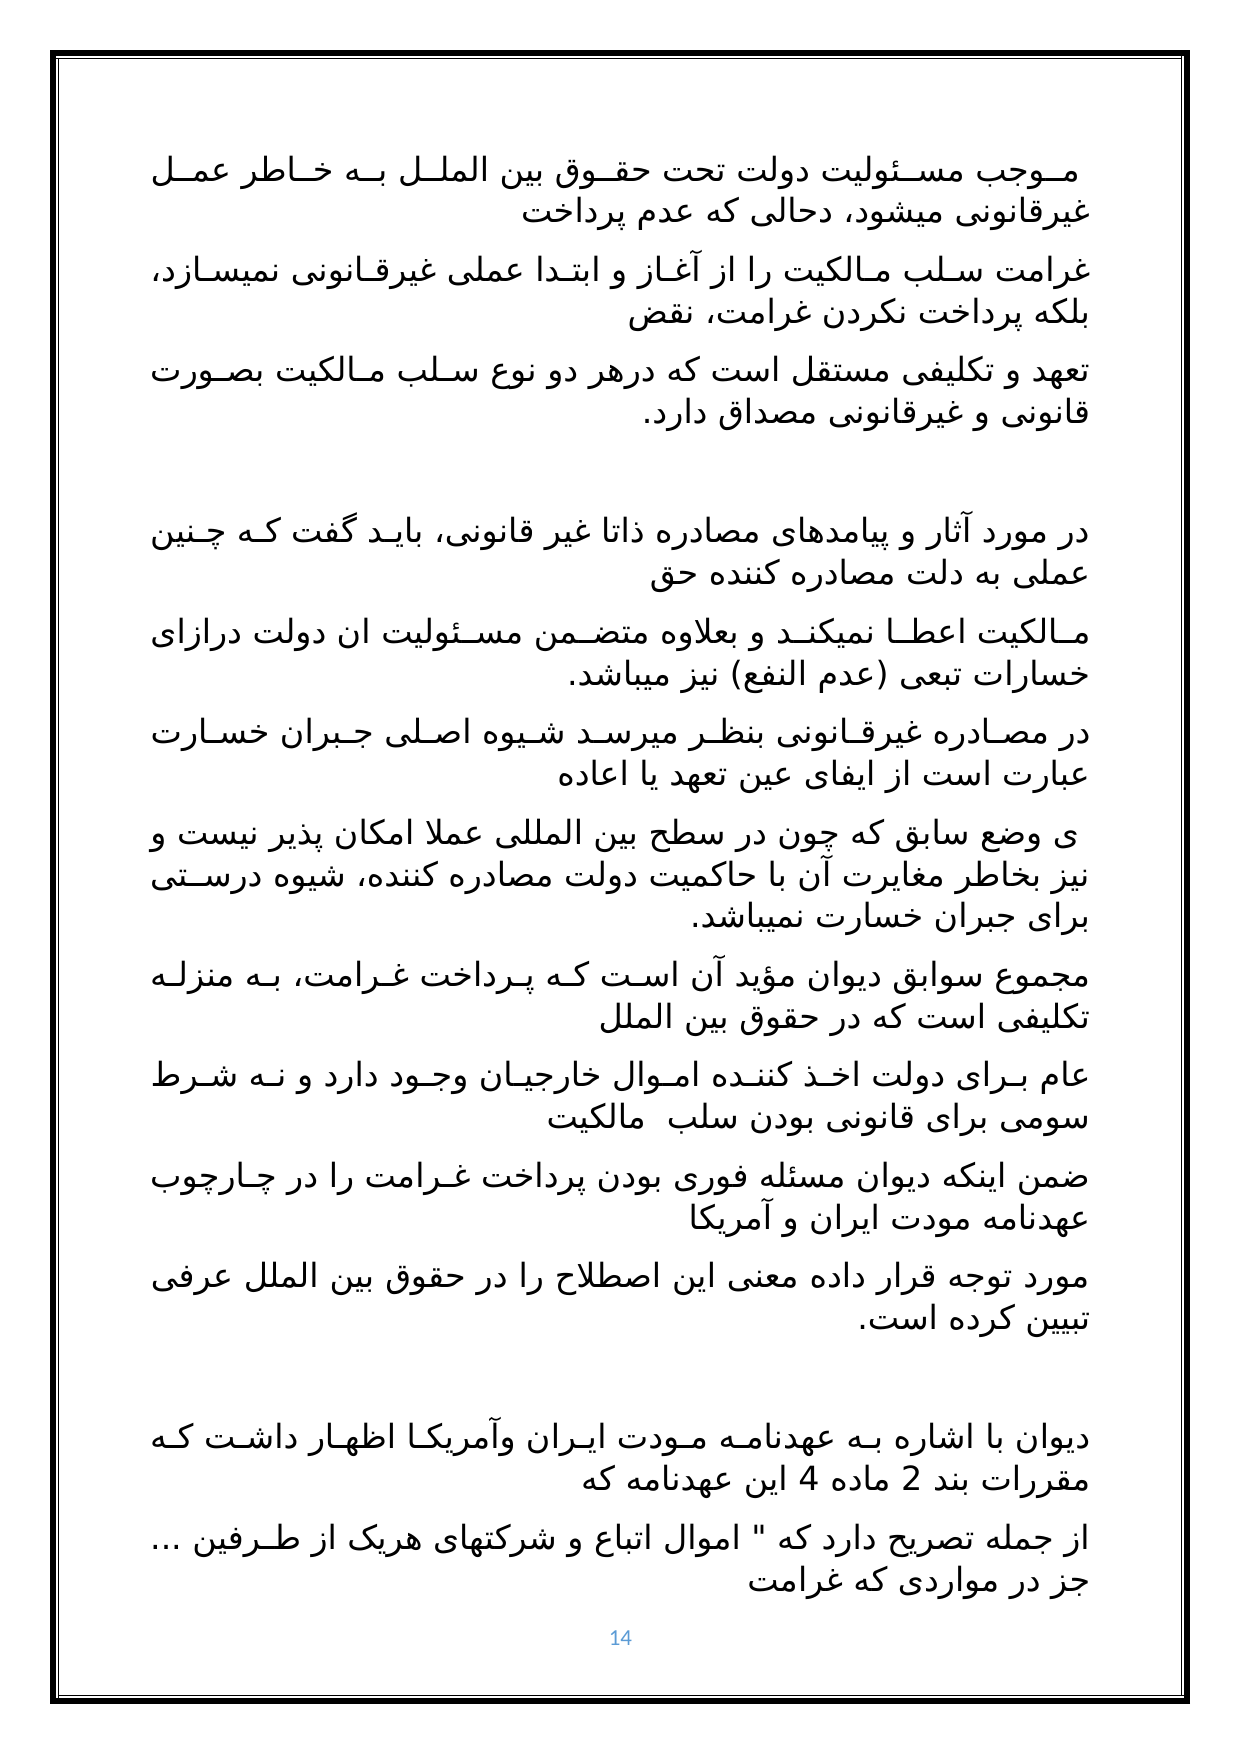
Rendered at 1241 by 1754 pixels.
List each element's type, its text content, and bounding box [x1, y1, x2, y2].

text غرامت سلب مالکیت را از آغاز و ابتدا عملی غیرقانونی نمیسازد، بلکه پرداخت نکردن غرامت، نقض [150, 250, 1090, 331]
text عام برای دولت اخذ کننده اموال خارجیان وجود دارد و نه شرط سومی برای قانونی بودن سلب مالکیت [150, 1056, 1090, 1137]
text موجب مسئولیت دولت تحت حقوق بین الملل به خاطر عمل غیرقانونی میشود، دحالی که عدم پرداخت [150, 150, 1090, 231]
text مجموع سوابق دیوان مؤید آن است که پرداخت غرامت، به منزله تکلیفی است که در حقوق بین الملل [150, 955, 1090, 1036]
text مالکیت اعطا نمیکند و بعلاوه متضمن مسئولیت ان دولت درازای خسارات تبعی (عدم النفع) نیز میباشد. [150, 612, 1090, 693]
text ی وضع سابق که چون در سطح بین المللی عملا امکان پذیر نیست و نیز بخاطر مغایرت آن با حاکمیت دولت مصادره کننده، شیوه درستی برای جبران خسارت نمیباشد. [150, 813, 1090, 936]
text در مورد آثار و پیامدهای مصادره ذاتا غیر قانونی، باید گفت که چنین عملی به دلت مصادره کننده حق [150, 512, 1090, 593]
text دیوان با اشاره به عهدنامه مودت ایران وآمریکا اظهار داشت که مقررات بند 2 ماده 4 این عهدنامه که [150, 1418, 1090, 1498]
text در مصادره غیرقانونی بنظر میرسد شیوه اصلی جبران خسارت عبارت است از ایفای عین تعهد یا اعاده [150, 713, 1090, 793]
text ضمن اینکه دیوان مسئله فوری بودن پرداخت غرامت را در چارچوب عهدنامه مودت ایران و آمریکا [150, 1156, 1090, 1237]
text تعهد و تکلیفی مستقل است که درهر دو نوع سلب مالکیت بصورت قانونی و غیرقانونی مصداق دارد. [150, 351, 1090, 432]
text مورد توجه قرار داده معنی این اصطلاح را در حقوق بین الملل عرفی تبیین کرده است. [150, 1257, 1090, 1337]
text از جمله تصریح دارد که " اموال اتباع و شرکتهای هریک از طرفین ... جز در مواردی که غرامت [150, 1518, 1090, 1599]
